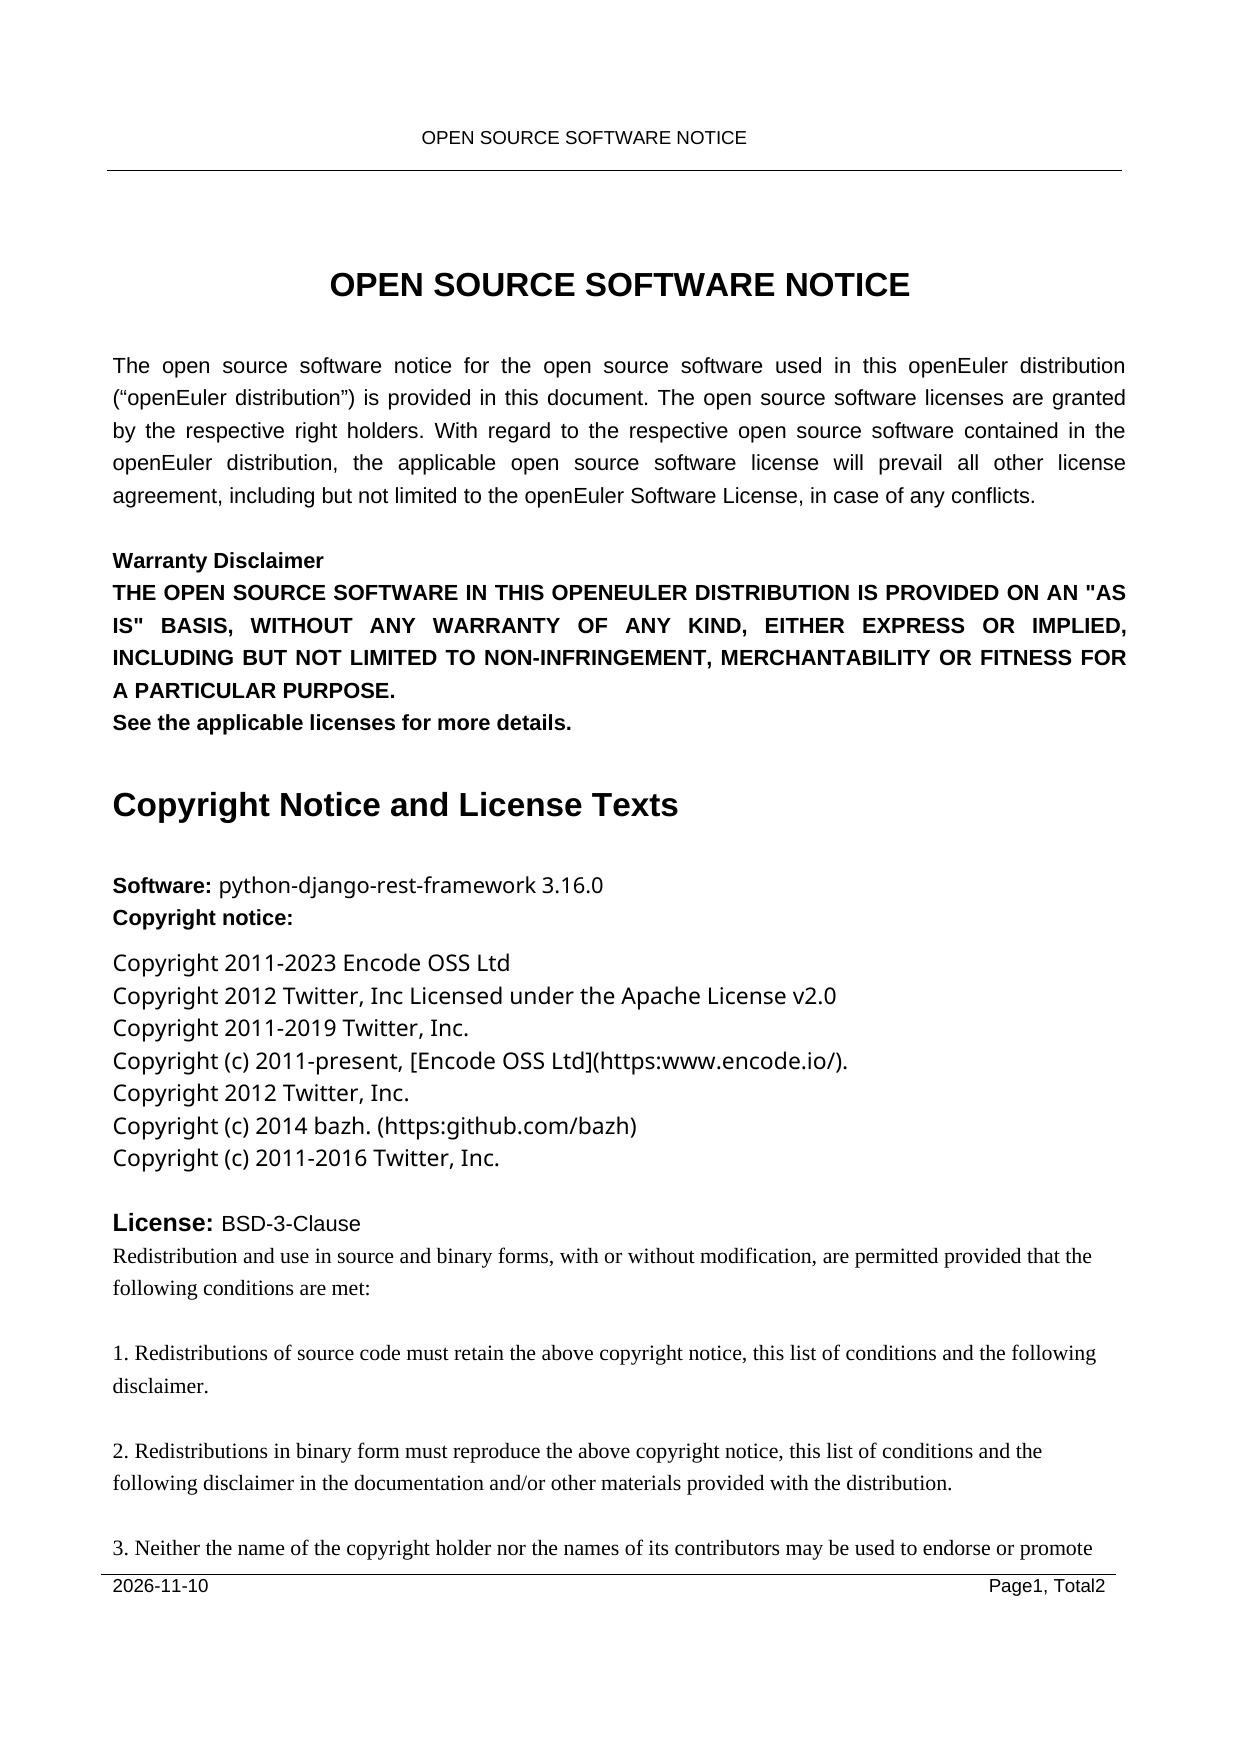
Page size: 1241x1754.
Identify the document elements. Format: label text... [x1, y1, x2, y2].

text The open source software notice for the open source software used in this openEuler distribution (“openEuler distribution”) is provided in this document. The open source software licenses are granted by the respective right holders. With regard to the respective open source software contained in the openEuler distribution, the applicable open source software license will prevail all other license agreement, including but not limited to the openEuler Software License, in case of any conflicts. [112, 349, 1128, 511]
text Copyright 2011-2023 Encode OSS Ltd Copyright 2012 Twitter, Inc Licensed under the Apache License v2.0 Copyright 2011-2019 Twitter, Inc. Copyright (c) 2011-present, [Encode OSS Ltd](https:www.encode.io/). Copyright 2012 Twitter, Inc. Copyright (c) 2014 bazh. (https:github.com/bazh) Copyright (c) 2011-2016 Twitter, Inc. [112, 947, 1128, 1207]
text OPEN SOURCE SOFTWARE NOTICE [112, 251, 1128, 316]
text License: BSD-3-Clause [112, 1207, 1128, 1239]
text Warranty Disclaimer [112, 544, 1128, 576]
text Copyright Notice and License Texts [112, 771, 1128, 836]
text Copyright notice: [112, 901, 1128, 934]
text THE OPEN SOURCE SOFTWARE IN THIS OPENEULER DISTRIBUTION IS PROVIDED ON AN "AS IS" BASIS, WITHOUT ANY WARRANTY OF ANY KIND, EITHER EXPRESS OR IMPLIED, INCLUDING BUT NOT LIMITED TO NON-INFRINGEMENT, MERCHANTABILITY OR FITNESS FOR A PARTICULAR PURPOSE. See the applicable licenses for more details. [112, 576, 1128, 739]
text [112, 1239, 1128, 1564]
title Software: python-django-rest-framework 3.16.0 [112, 869, 1128, 901]
